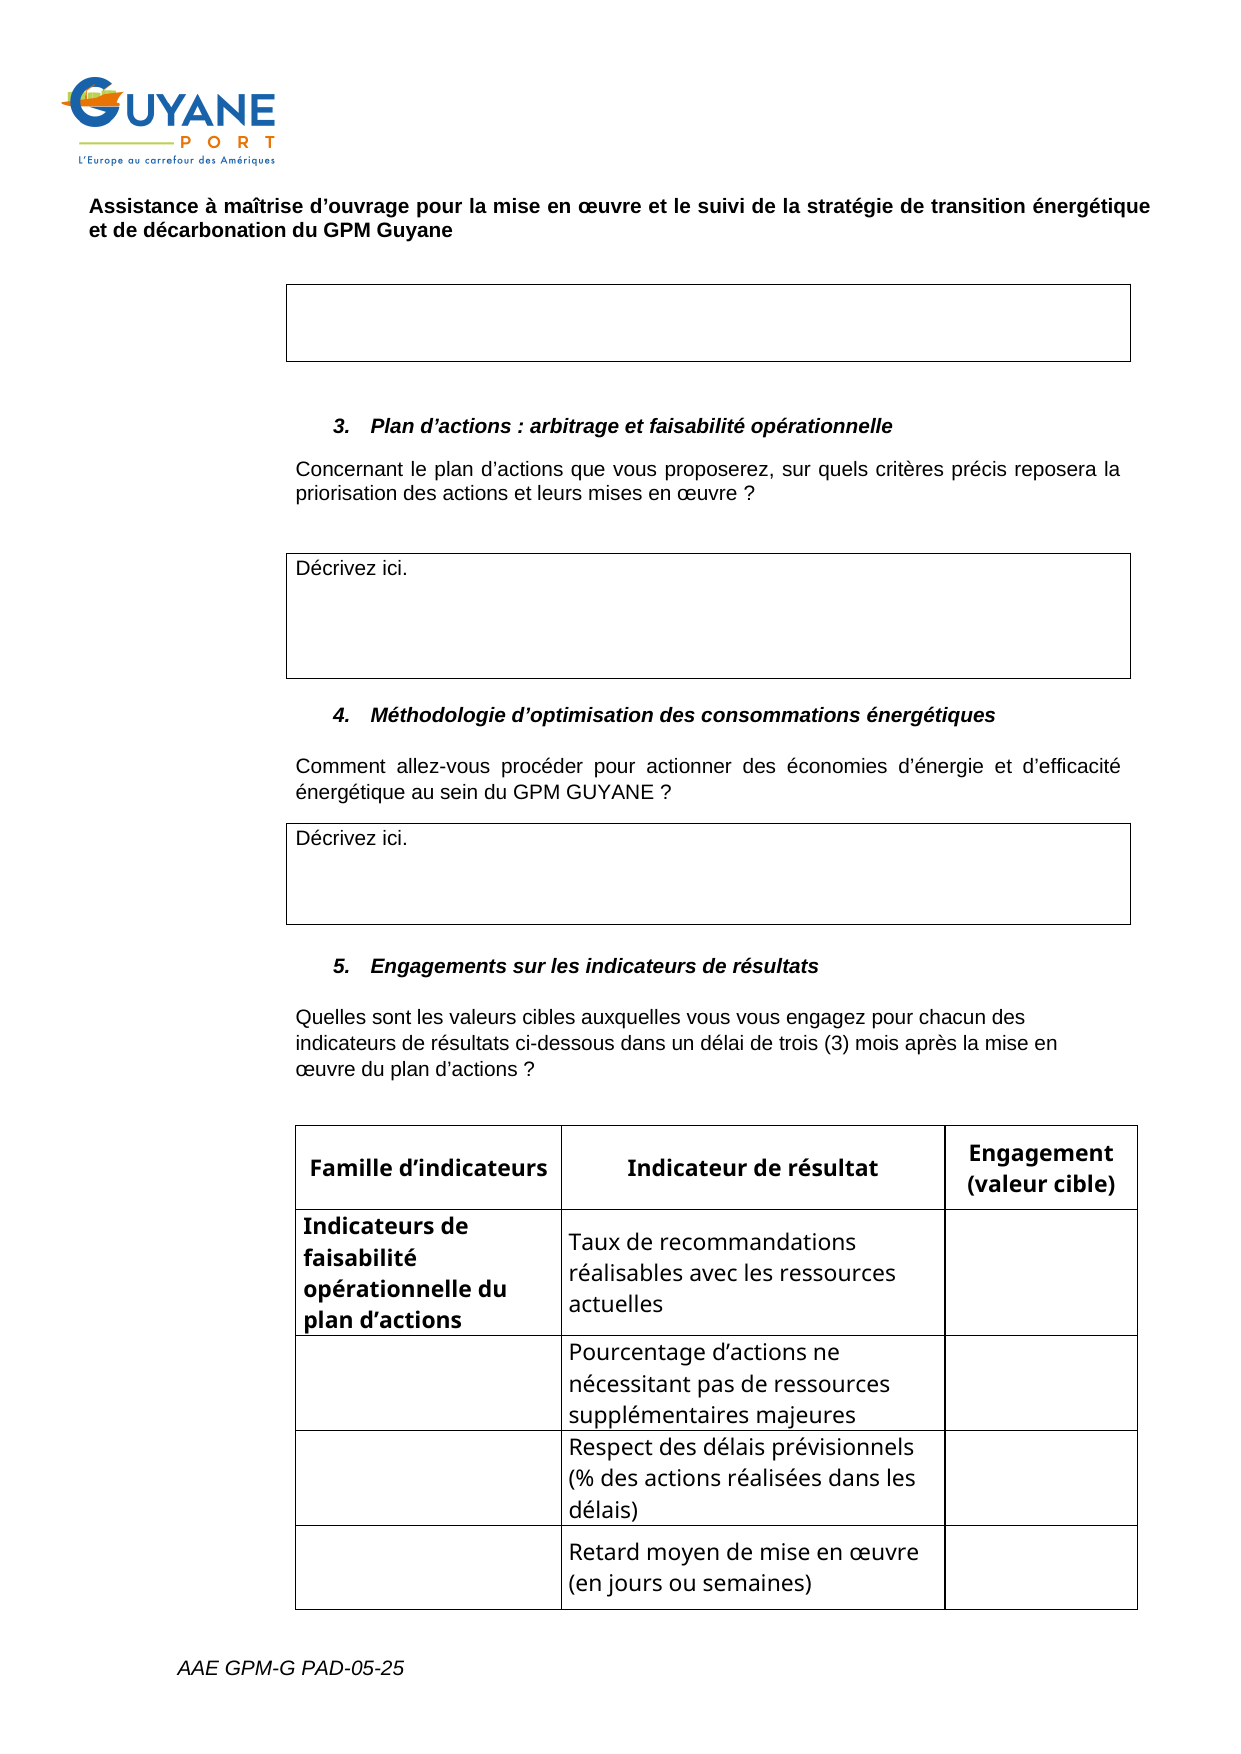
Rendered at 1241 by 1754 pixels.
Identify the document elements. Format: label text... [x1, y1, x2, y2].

text Concernant le plan d’actions que vous proposerez, sur quels critères précis reposera la priorisation des actions et leurs mises en œuvre ? [295, 457, 1122, 505]
picture [55, 77, 281, 167]
table_header Engagement (valeur cible) [946, 1126, 1137, 1209]
text Décrivez ici. [287, 824, 1130, 850]
table_cell [946, 1526, 1137, 1609]
table_cell [296, 1526, 561, 1609]
table_cell Pourcentage d’actions ne nécessitant pas de ressources supplémentaires majeures [562, 1336, 944, 1430]
list Plan d’actions : arbitrage et faisabilité opérationnelle [333, 414, 1122, 438]
table_cell [946, 1210, 1137, 1335]
list Comment allez-vous procéder pour actionner des économies d’énergie et d’efficacité énergétique au sein du GPM GUYANE ? [295, 754, 1122, 804]
table_cell [946, 1336, 1137, 1430]
table_header Famille d’indicateurs [296, 1126, 561, 1209]
table_cell [946, 1431, 1137, 1525]
list Méthodologie d’optimisation des consommations énergétiques [333, 703, 1122, 727]
table_cell Retard moyen de mise en œuvre (en jours ou semaines) [562, 1526, 944, 1609]
table_header Indicateur de résultat [562, 1126, 944, 1209]
table_cell Respect des délais prévisionnels (% des actions réalisées dans les délais) [562, 1431, 944, 1525]
list Quelles sont les valeurs cibles auxquelles vous vous engagez pour chacun des indicateurs de résultats ci-dessous dans un délai de trois (3) mois après la mise en œuvre du plan d’actions ? [295, 1005, 1122, 1081]
text Décrivez ici. [287, 554, 1130, 580]
table_cell [296, 1336, 561, 1430]
list Engagements sur les indicateurs de résultats [333, 953, 1122, 977]
table_cell [296, 1431, 561, 1525]
table_cell Taux de recommandations réalisables avec les ressources actuelles [562, 1210, 944, 1335]
table_cell Indicateurs de faisabilité opérationnelle du plan d’actions [296, 1210, 561, 1335]
